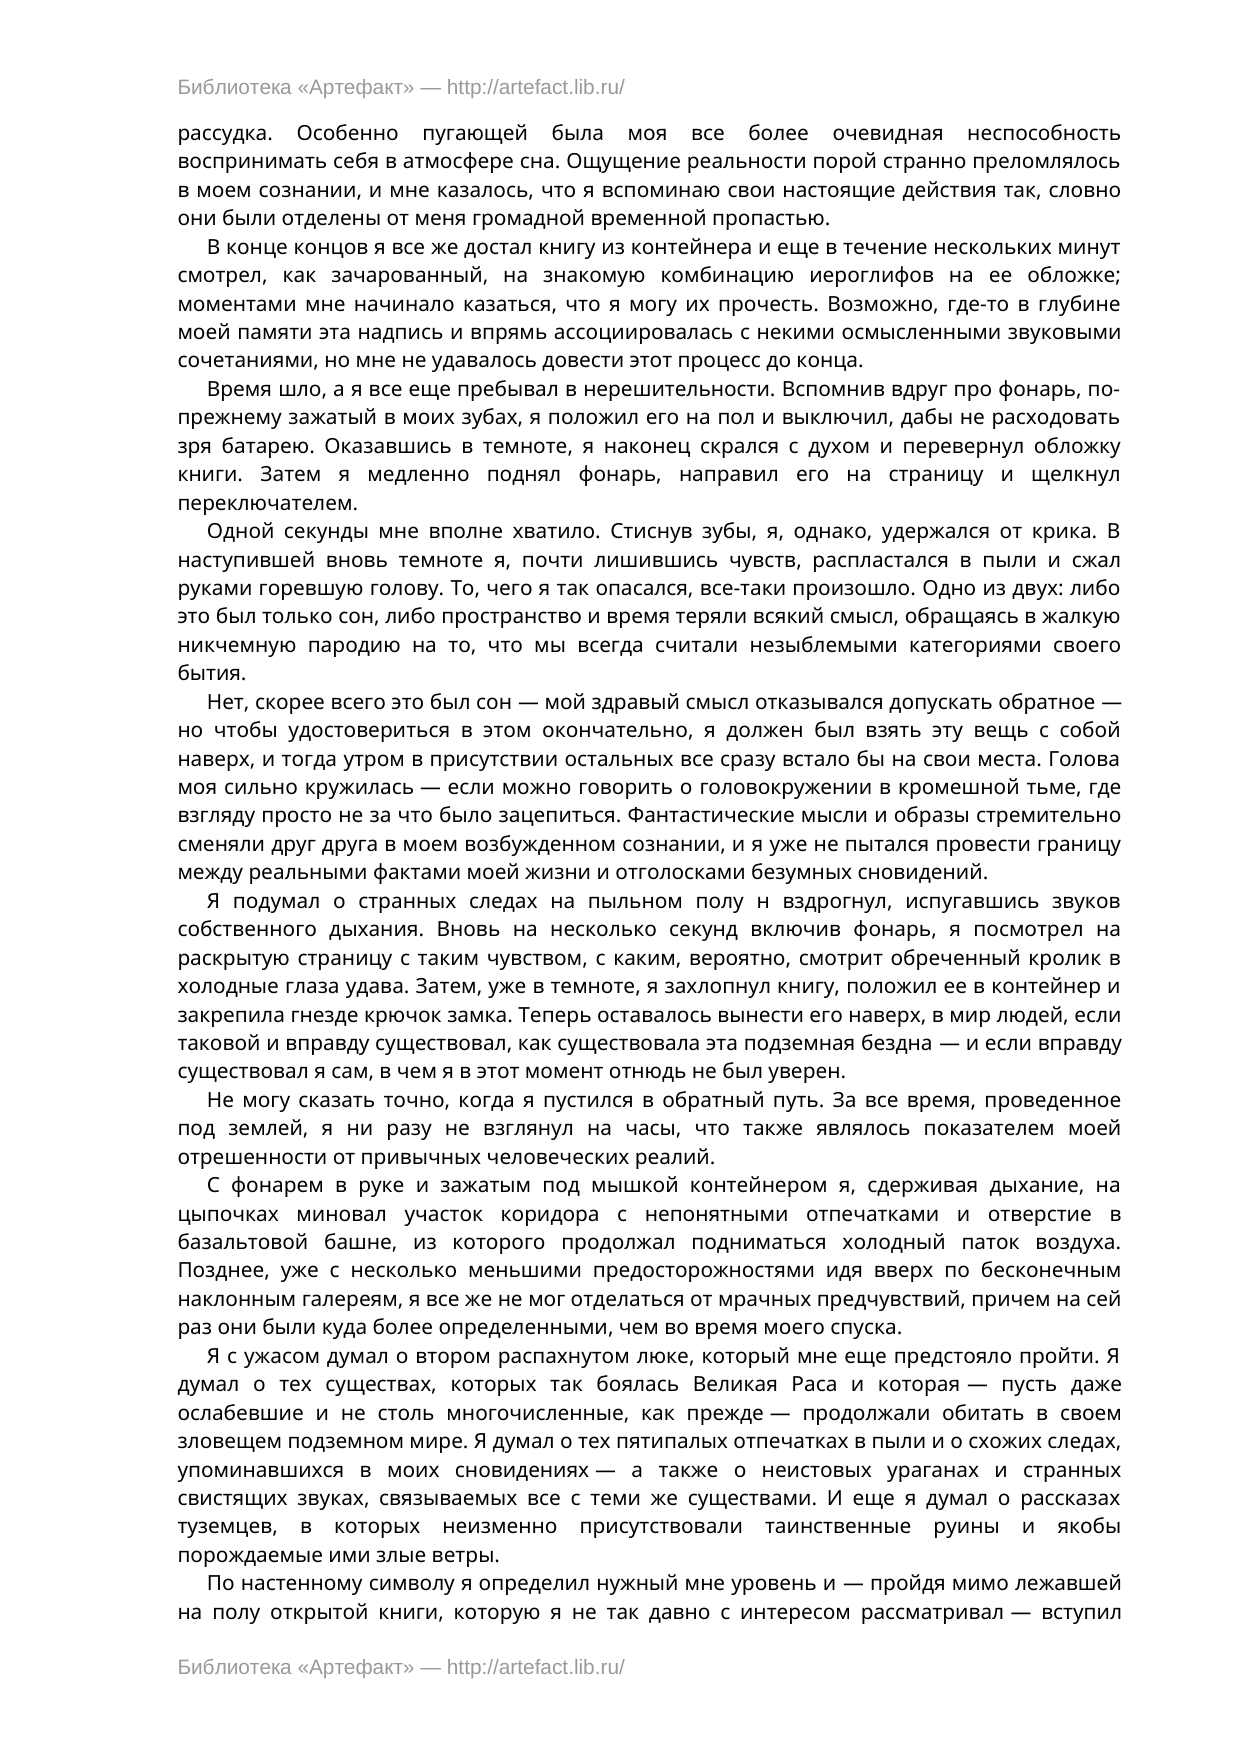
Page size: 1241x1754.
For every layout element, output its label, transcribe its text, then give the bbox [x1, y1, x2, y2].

text С фонарем в руке и зажатым под мышкой контейнером я, сдерживая дыхание, на цыпочках миновал участок коридора с непонятными отпечатками и отверстие в базальтовой башне, из которого продолжал подниматься холодный паток воздуха. Позднее, уже с несколько меньшими предосторожностями идя вверх по бесконечным наклонным галереям, я все же не мог отделаться от мрачных предчувствий, причем на сей раз они были куда более определенными, чем во время моего спуска. [177, 1170, 1122, 1341]
text В конце концов я все же достал книгу из контейнера и еще в течение нескольких минут смотрел, как зачарованный, на знакомую комбинацию иероглифов на ее обложке; моментами мне начинало казаться, что я могу их прочесть. Возможно, где-то в глубине моей памяти эта надпись и впрямь ассоциировалась с некими осмысленными звуковыми сочетаниями, но мне не удавалось довести этот процесс до конца. [177, 232, 1122, 374]
text Я с ужасом думал о втором распахнутом люке, который мне еще предстояло пройти. Я думал о тех существах, которых так боялась Великая Раса и которая — пусть даже ослабевшие и не столь многочисленные, как прежде — продолжали обитать в своем зловещем подземном мире. Я думал о тех пятипалых отпечатках в пыли и о схожих следах, упоминавшихся в моих сновидениях — а также о неистовых ураганах и странных свистящих звуках, связываемых все с теми же существами. И еще я думал о рассказах туземцев, в которых неизменно присутствовали таинственные руины и якобы порождаемые ими злые ветры. [177, 1341, 1122, 1568]
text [177, 1568, 1122, 1625]
text Время шло, а я все еще пребывал в нерешительности. Вспомнив вдруг про фонарь, по-прежнему зажатый в моих зубах, я положил его на пол и выключил, дабы не расходовать зря батарею. Оказавшись в темноте, я наконец скрался с духом и перевернул обложку книги. Затем я медленно поднял фонарь, направил его на страницу и щелкнул переключателем. [177, 374, 1122, 516]
text Не могу сказать точно, когда я пустился в обратный путь. За все время, проведенное под землей, я ни разу не взглянул на часы, что также являлось показателем моей отрешенности от привычных человеческих реалий. [177, 1085, 1122, 1170]
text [177, 118, 1122, 232]
text Я подумал о странных следах на пыльном полу н вздрогнул, испугавшись звуков собственного дыхания. Вновь на несколько секунд включив фонарь, я посмотрел на раскрытую страницу с таким чувством, с каким, вероятно, смотрит обреченный кролик в холодные глаза удава. Затем, уже в темноте, я захлопнул книгу, положил ее в контейнер и закрепила гнезде крючок замка. Теперь оставалось вынести его наверх, в мир людей, если таковой и вправду существовал, как существовала эта подземная бездна — и если вправду существовал я сам, в чем я в этот момент отнюдь не был уверен. [177, 886, 1122, 1085]
text Нет, скорее всего это был сон — мой здравый смысл отказывался допускать обратное — но чтобы удостовериться в этом окончательно, я должен был взять эту вещь с собой наверх, и тогда утром в присутствии остальных все сразу встало бы на свои места. Голова моя сильно кружилась — если можно говорить о головокружении в кромешной тьме, где взгляду просто не за что было зацепиться. Фантастические мысли и образы стремительно сменяли друг друга в моем возбужденном сознании, и я уже не пытался провести границу между реальными фактами моей жизни и отголосками безумных сновидений. [177, 687, 1122, 886]
text Одной секунды мне вполне хватило. Стиснув зубы, я, однако, удержался от крика. В наступившей вновь темноте я, почти лишившись чувств, распластался в пыли и сжал руками горевшую голову. То, чего я так опасался, все-таки произошло. Одно из двух: либо это был только сон, либо пространство и время теряли всякий смысл, обращаясь в жалкую никчемную пародию на то, что мы всегда считали незыблемыми категориями своего бытия. [177, 516, 1122, 687]
